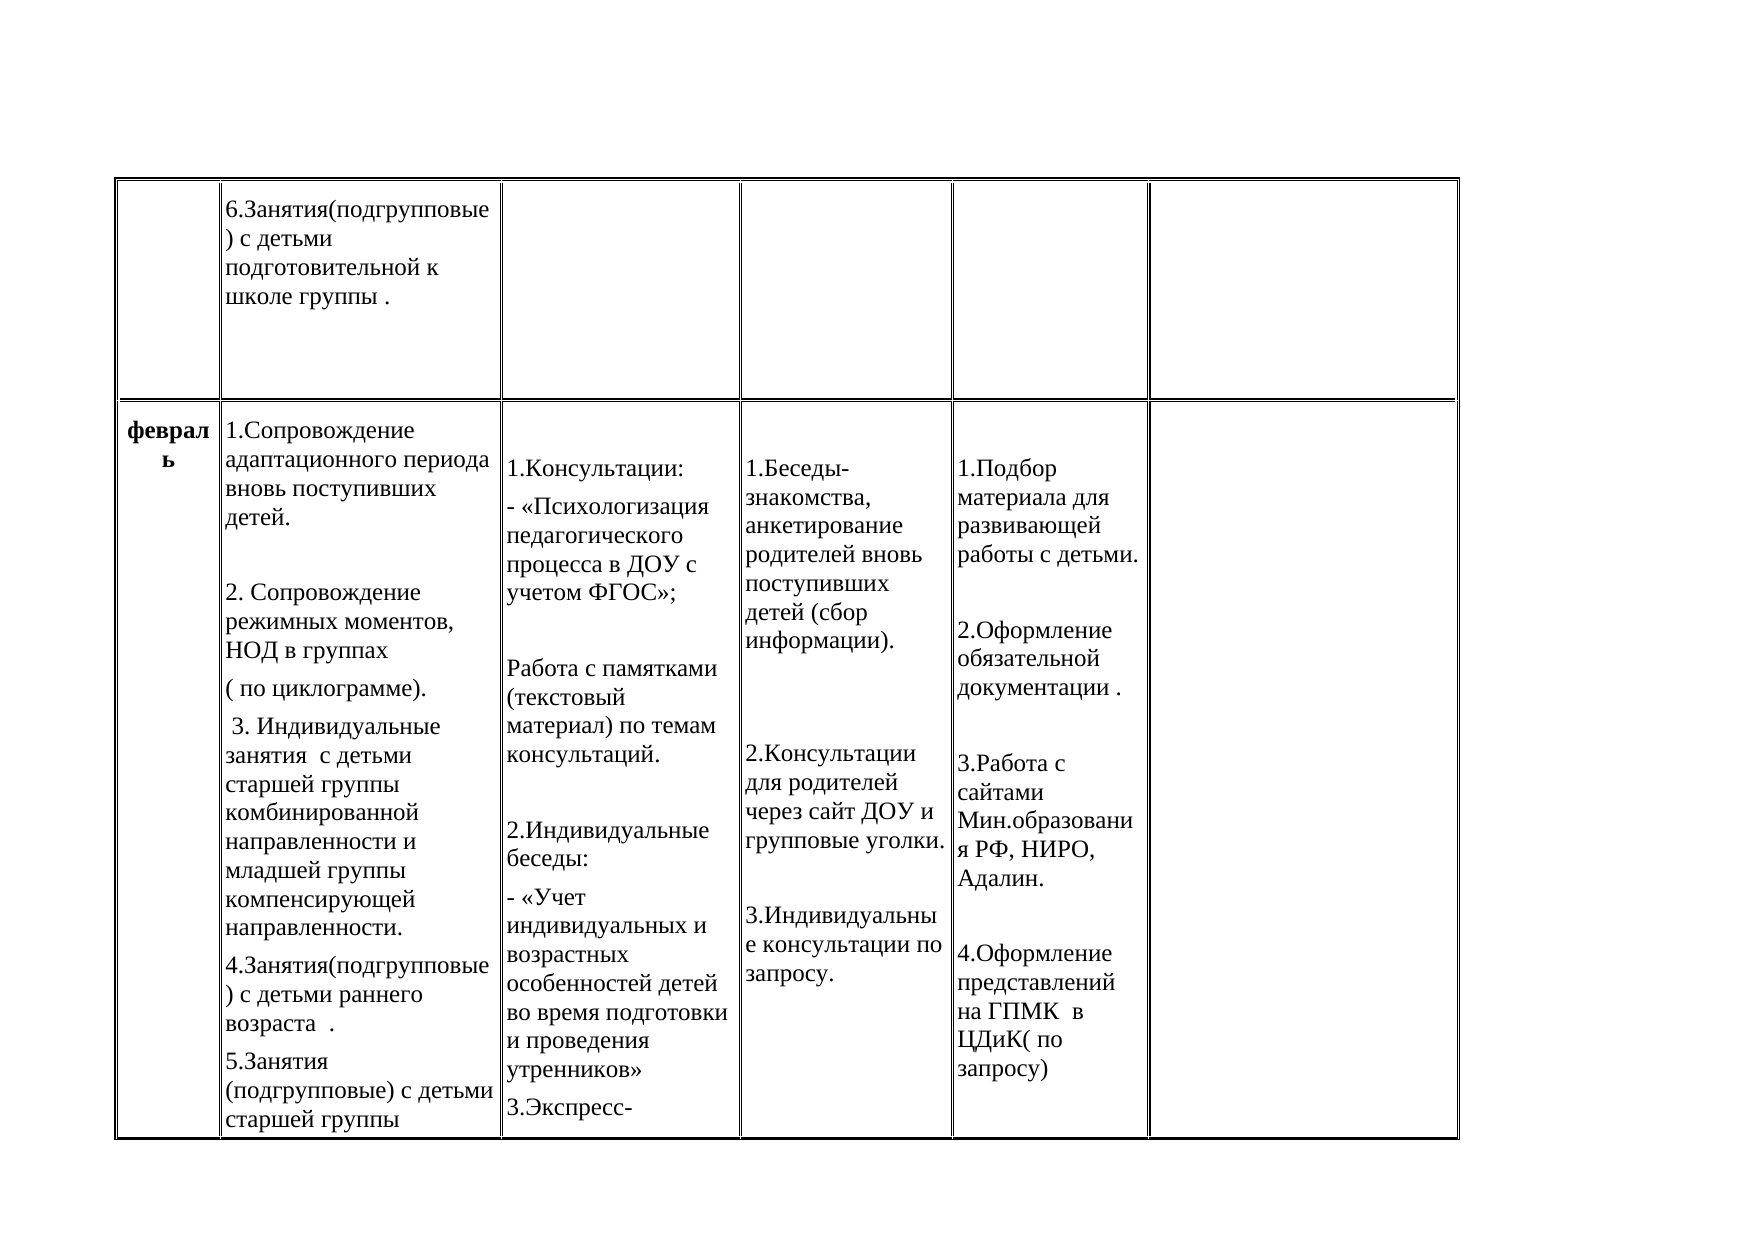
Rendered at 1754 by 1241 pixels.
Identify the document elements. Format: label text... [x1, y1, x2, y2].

table_cell [1149, 398, 1457, 1137]
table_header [741, 181, 952, 398]
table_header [221, 181, 502, 398]
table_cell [502, 402, 741, 1137]
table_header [953, 179, 1149, 398]
table_cell февраль [118, 398, 221, 1137]
table_header [1149, 181, 1457, 398]
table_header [502, 181, 741, 398]
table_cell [741, 402, 952, 1137]
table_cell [221, 402, 502, 1137]
table_header январь [118, 181, 221, 398]
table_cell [953, 398, 1149, 1137]
